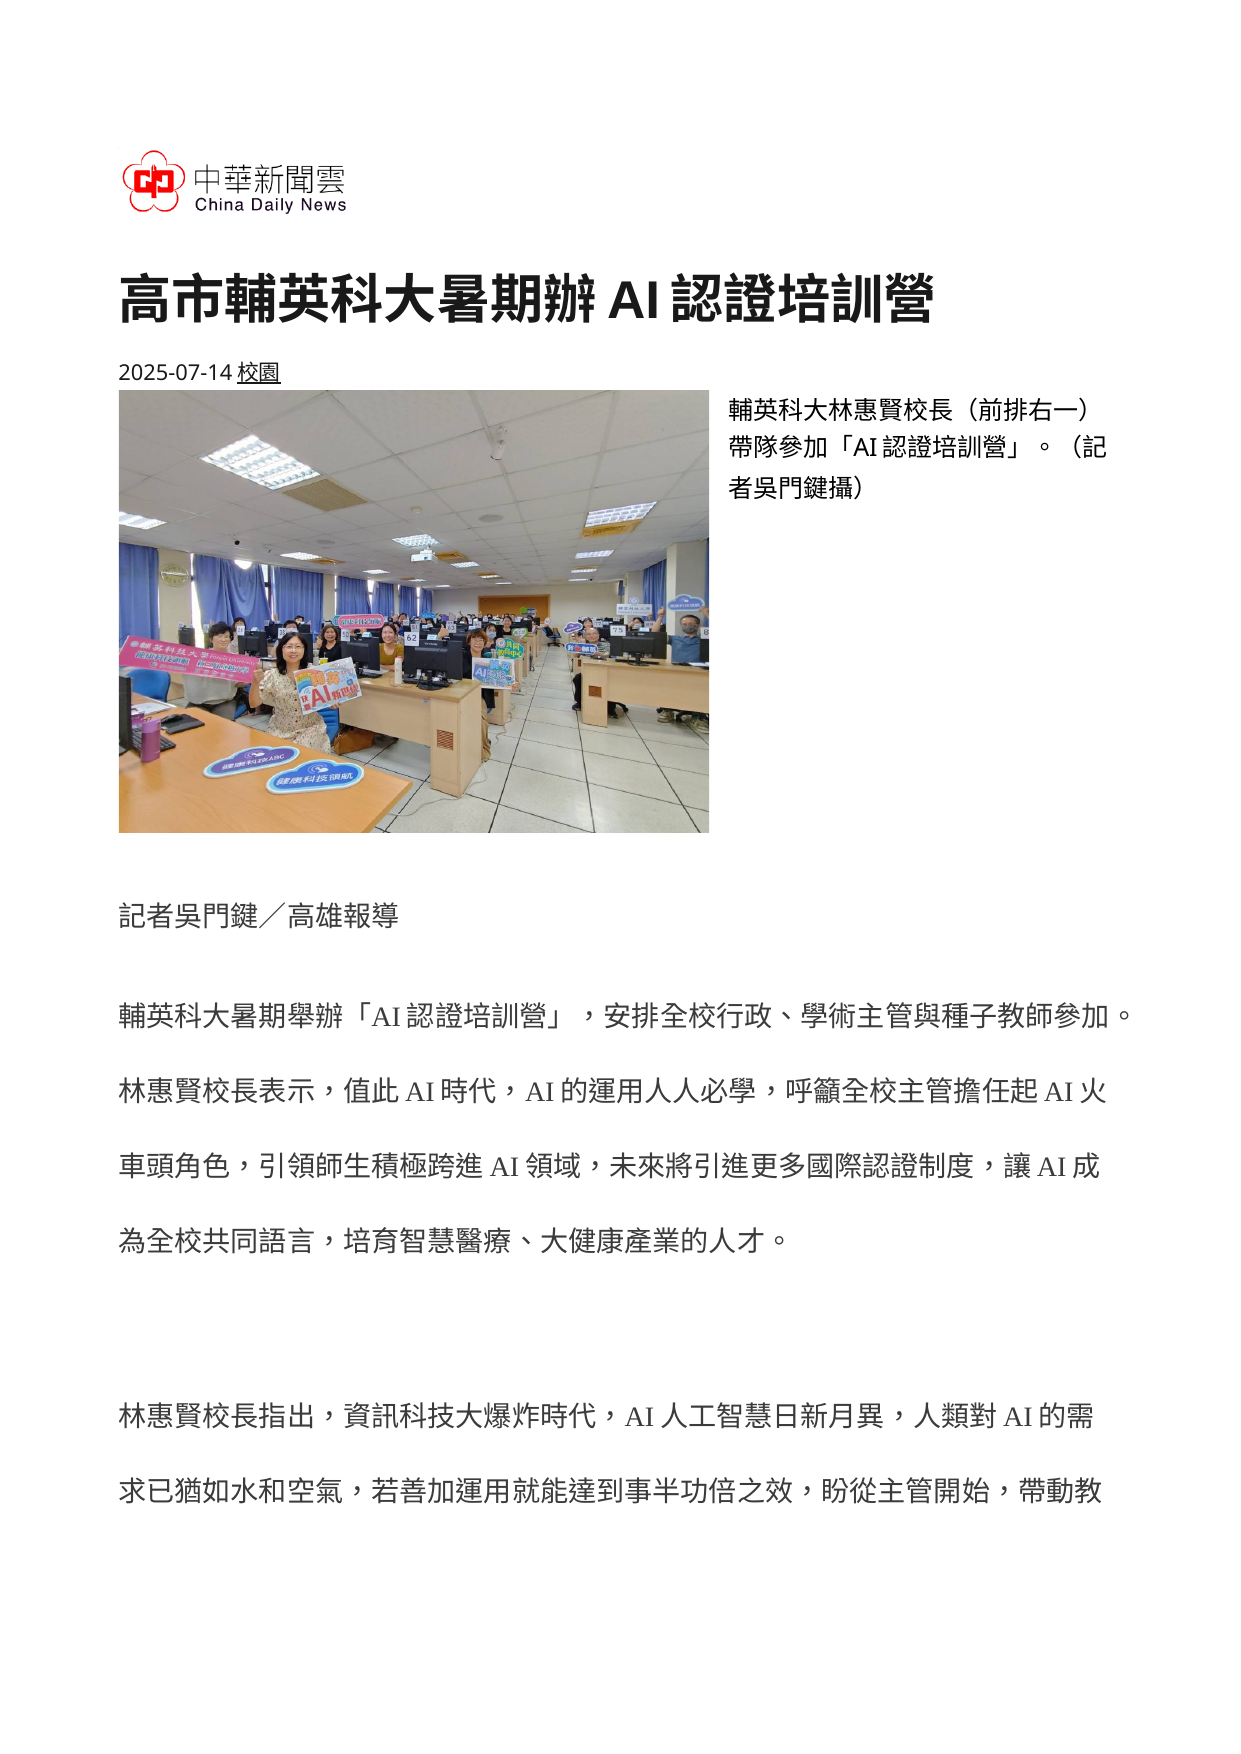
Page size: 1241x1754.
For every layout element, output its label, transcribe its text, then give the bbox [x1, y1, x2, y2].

text 記者吳門鍵／高雄報導 [118, 877, 1122, 952]
text 2025-07-14校園 [118, 352, 1122, 389]
text 輔英科大暑期舉辦「AI認證培訓營」，安排全校行政、學術主管與種子教師參加。林惠賢校長表示，值此AI時代，AI的運用人人必學，呼籲全校主管擔任起AI火車頭角色，引領師生積極跨進AI領域，未來將引進更多國際認證制度，讓AI成為全校共同語言，培育智慧醫療、大健康產業的人才。 [118, 977, 1122, 1277]
subtitle 高市輔英科大暑期辦AI認證培訓營 [118, 239, 1122, 352]
picture [118, 390, 710, 833]
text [118, 1377, 1122, 1527]
picture [118, 127, 351, 230]
